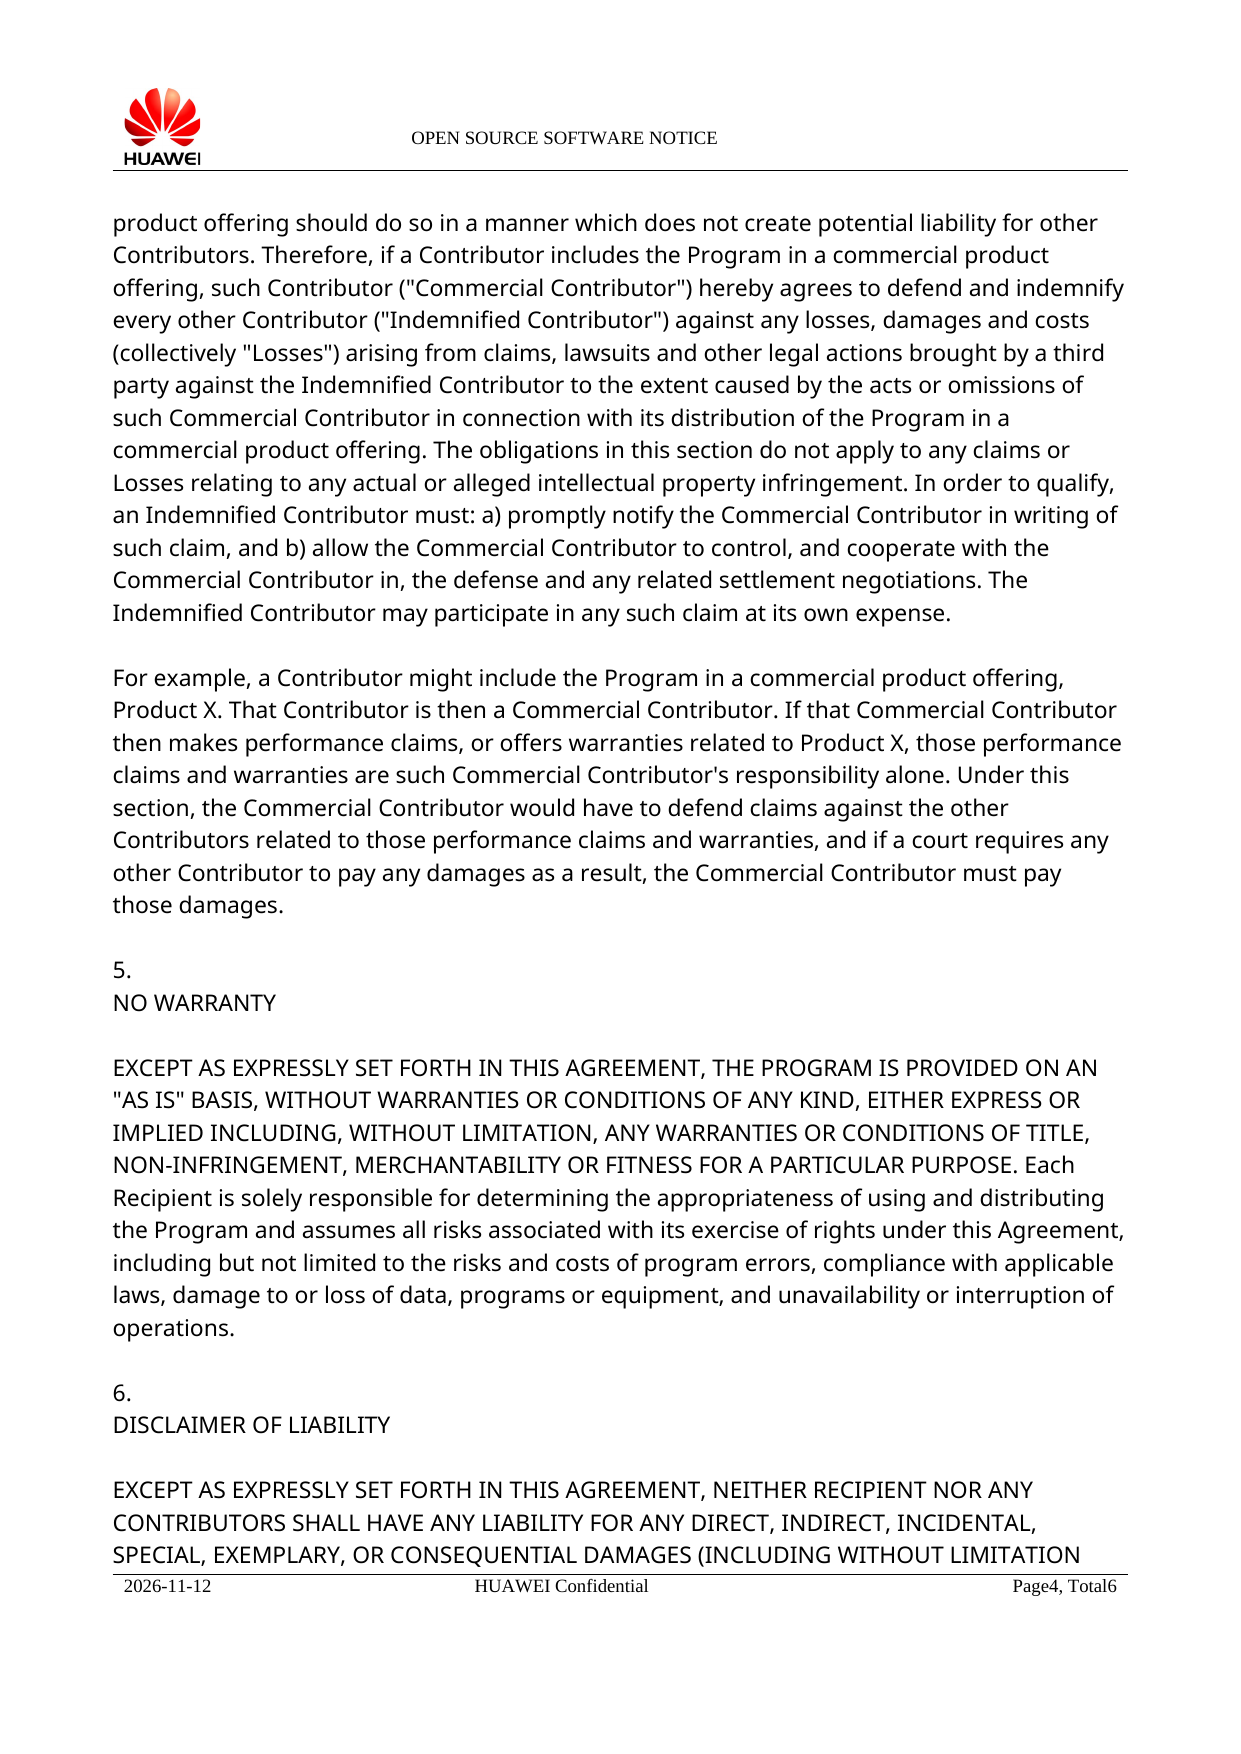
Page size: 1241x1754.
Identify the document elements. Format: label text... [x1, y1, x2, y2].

text For example, a Contributor might include the Program in a commercial product offering, Product X. That Contributor is then a Commercial Contributor. If that Commercial Contributor then makes performance claims, or offers warranties related to Product X, those performance claims and warranties are such Commercial Contributor's responsibility alone. Under this section, the Commercial Contributor would have to defend claims against the other Contributors related to those performance claims and warranties, and if a court requires any other Contributor to pay any damages as a result, the Commercial Contributor must pay those damages. [112, 661, 1128, 921]
text DISCLAIMER OF LIABILITY [112, 1409, 1128, 1441]
text EXCEPT AS EXPRESSLY SET FORTH IN THIS AGREEMENT, THE PROGRAM IS PROVIDED ON AN "AS IS" BASIS, WITHOUT WARRANTIES OR CONDITIONS OF ANY KIND, EITHER EXPRESS OR IMPLIED INCLUDING, WITHOUT LIMITATION, ANY WARRANTIES OR CONDITIONS OF TITLE, NON-INFRINGEMENT, MERCHANTABILITY OR FITNESS FOR A PARTICULAR PURPOSE. Each Recipient is solely responsible for determining the appropriateness of using and distributing the Program and assumes all risks associated with its exercise of rights under this Agreement, including but not limited to the risks and costs of program errors, compliance with applicable laws, damage to or loss of data, programs or equipment, and unavailability or interruption of operations. [112, 1051, 1128, 1344]
text 6. [112, 1376, 1128, 1409]
text NO WARRANTY [112, 986, 1128, 1019]
text 5. [112, 954, 1128, 986]
picture [124, 88, 201, 165]
